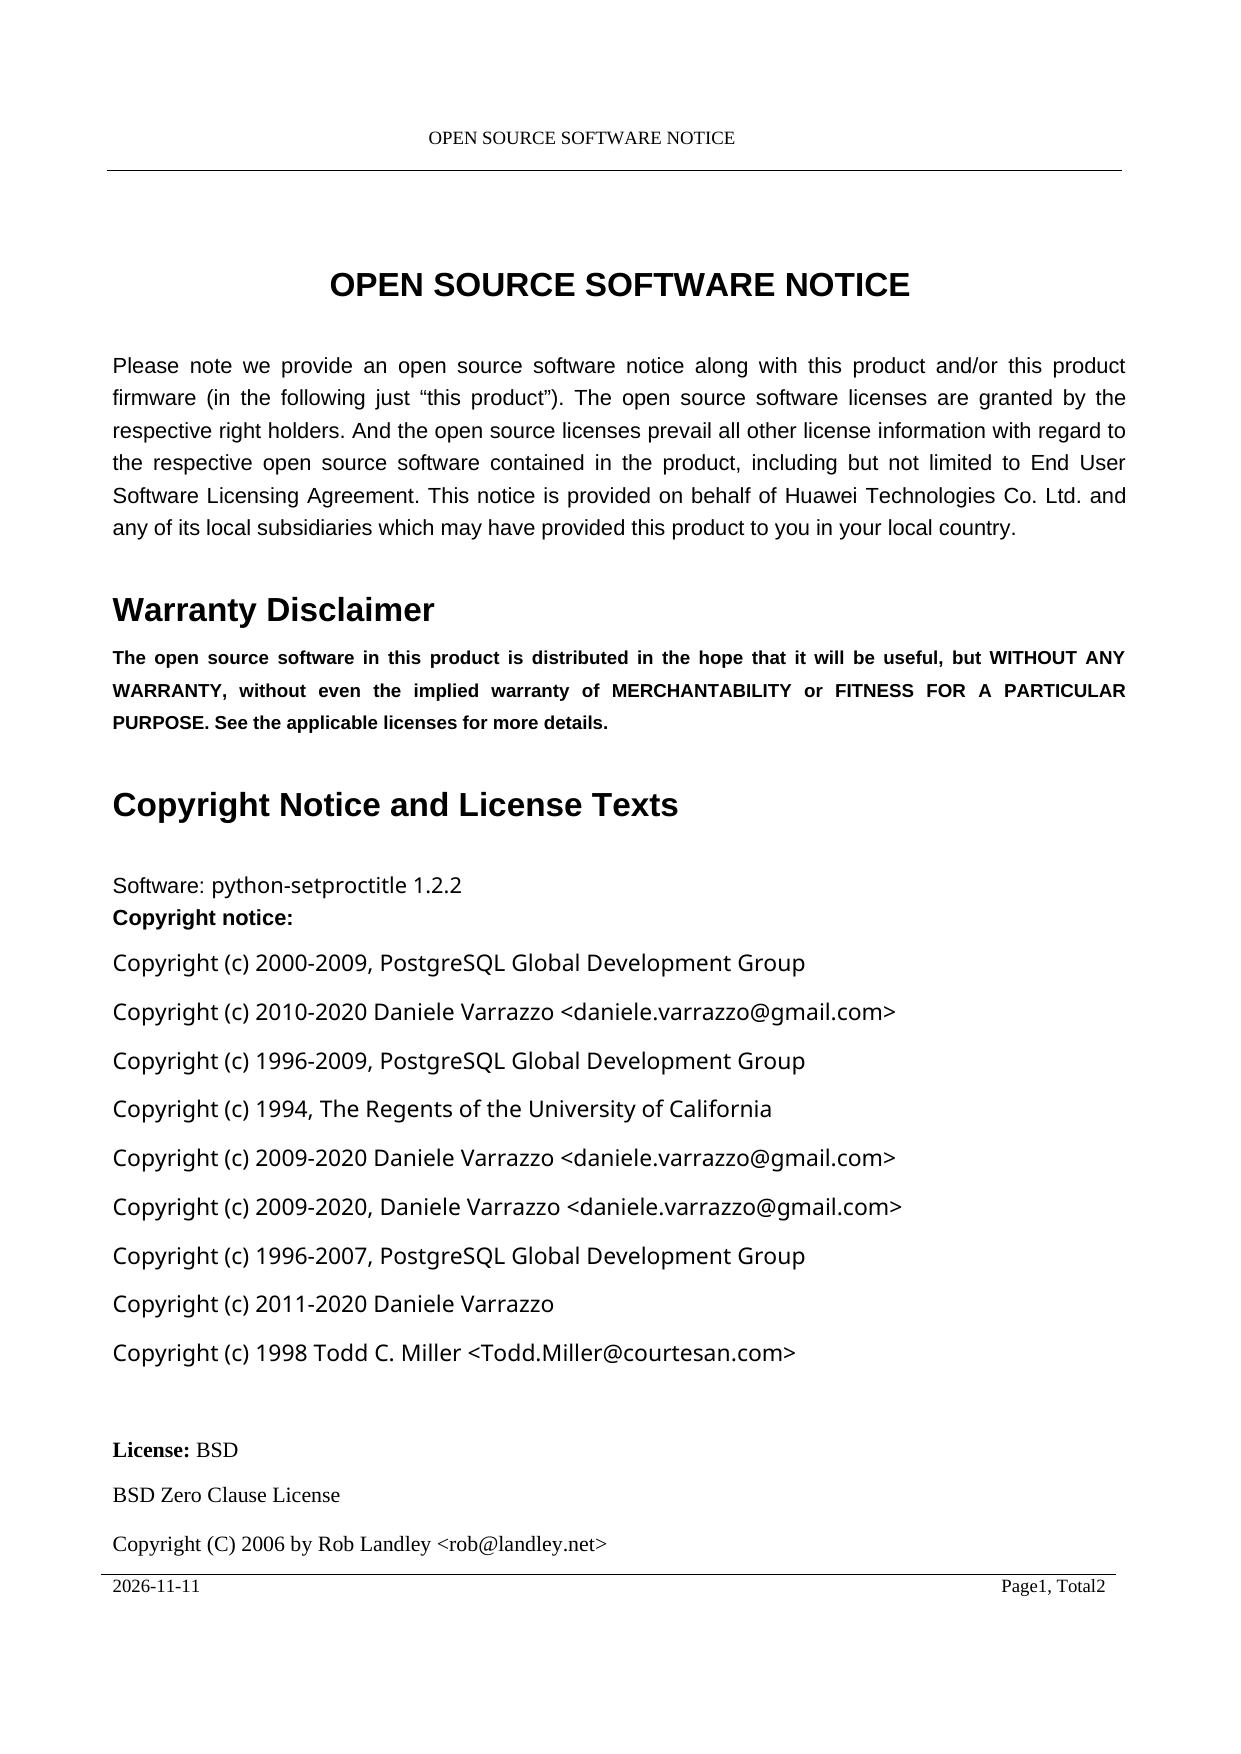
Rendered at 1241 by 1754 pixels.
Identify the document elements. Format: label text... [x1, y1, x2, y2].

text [112, 1478, 1128, 1560]
text Software: python-setproctitle 1.2.2 [112, 869, 1128, 901]
text OPEN SOURCE SOFTWARE NOTICE [112, 251, 1128, 316]
text Copyright (c) 1998 Todd C. Miller <Todd.Miller@courtesan.com> [112, 1336, 1128, 1417]
text The open source software in this product is distributed in the hope that it will be useful, but WITHOUT ANY WARRANTY, without even the implied warranty of MERCHANTABILITY or FITNESS FOR A PARTICULAR PURPOSE. See the applicable licenses for more details. [112, 641, 1128, 739]
text Copyright (c) 2000-2009, PostgreSQL Global Development Group Copyright (c) 2010-2020 Daniele Varrazzo <daniele.varrazzo@gmail.com> Copyright (c) 1996-2009, PostgreSQL Global Development Group Copyright (c) 1994, The Regents of the University of California Copyright (c) 2009-2020 Daniele Varrazzo <daniele.varrazzo@gmail.com> Copyright (c) 2009-2020, Daniele Varrazzo <daniele.varrazzo@gmail.com> Copyright (c) 1996-2007, PostgreSQL Global Development Group Copyright (c) 2011-2020 Daniele Varrazzo [112, 947, 1128, 1320]
text Warranty Disclaimer [112, 576, 1128, 641]
text Copyright Notice and License Texts [112, 771, 1128, 836]
text Please note we provide an open source software notice along with this product and/or this product firmware (in the following just “this product”). The open source software licenses are granted by the respective right holders. And the open source licenses prevail all other license information with regard to the respective open source software contained in the product, including but not limited to End User Software Licensing Agreement. This notice is provided on behalf of Huawei Technologies Co. Ltd. and any of its local subsidiaries which may have provided this product to you in your local country. [112, 349, 1128, 544]
text License: BSD [112, 1433, 1128, 1466]
text Copyright notice: [112, 901, 1128, 934]
